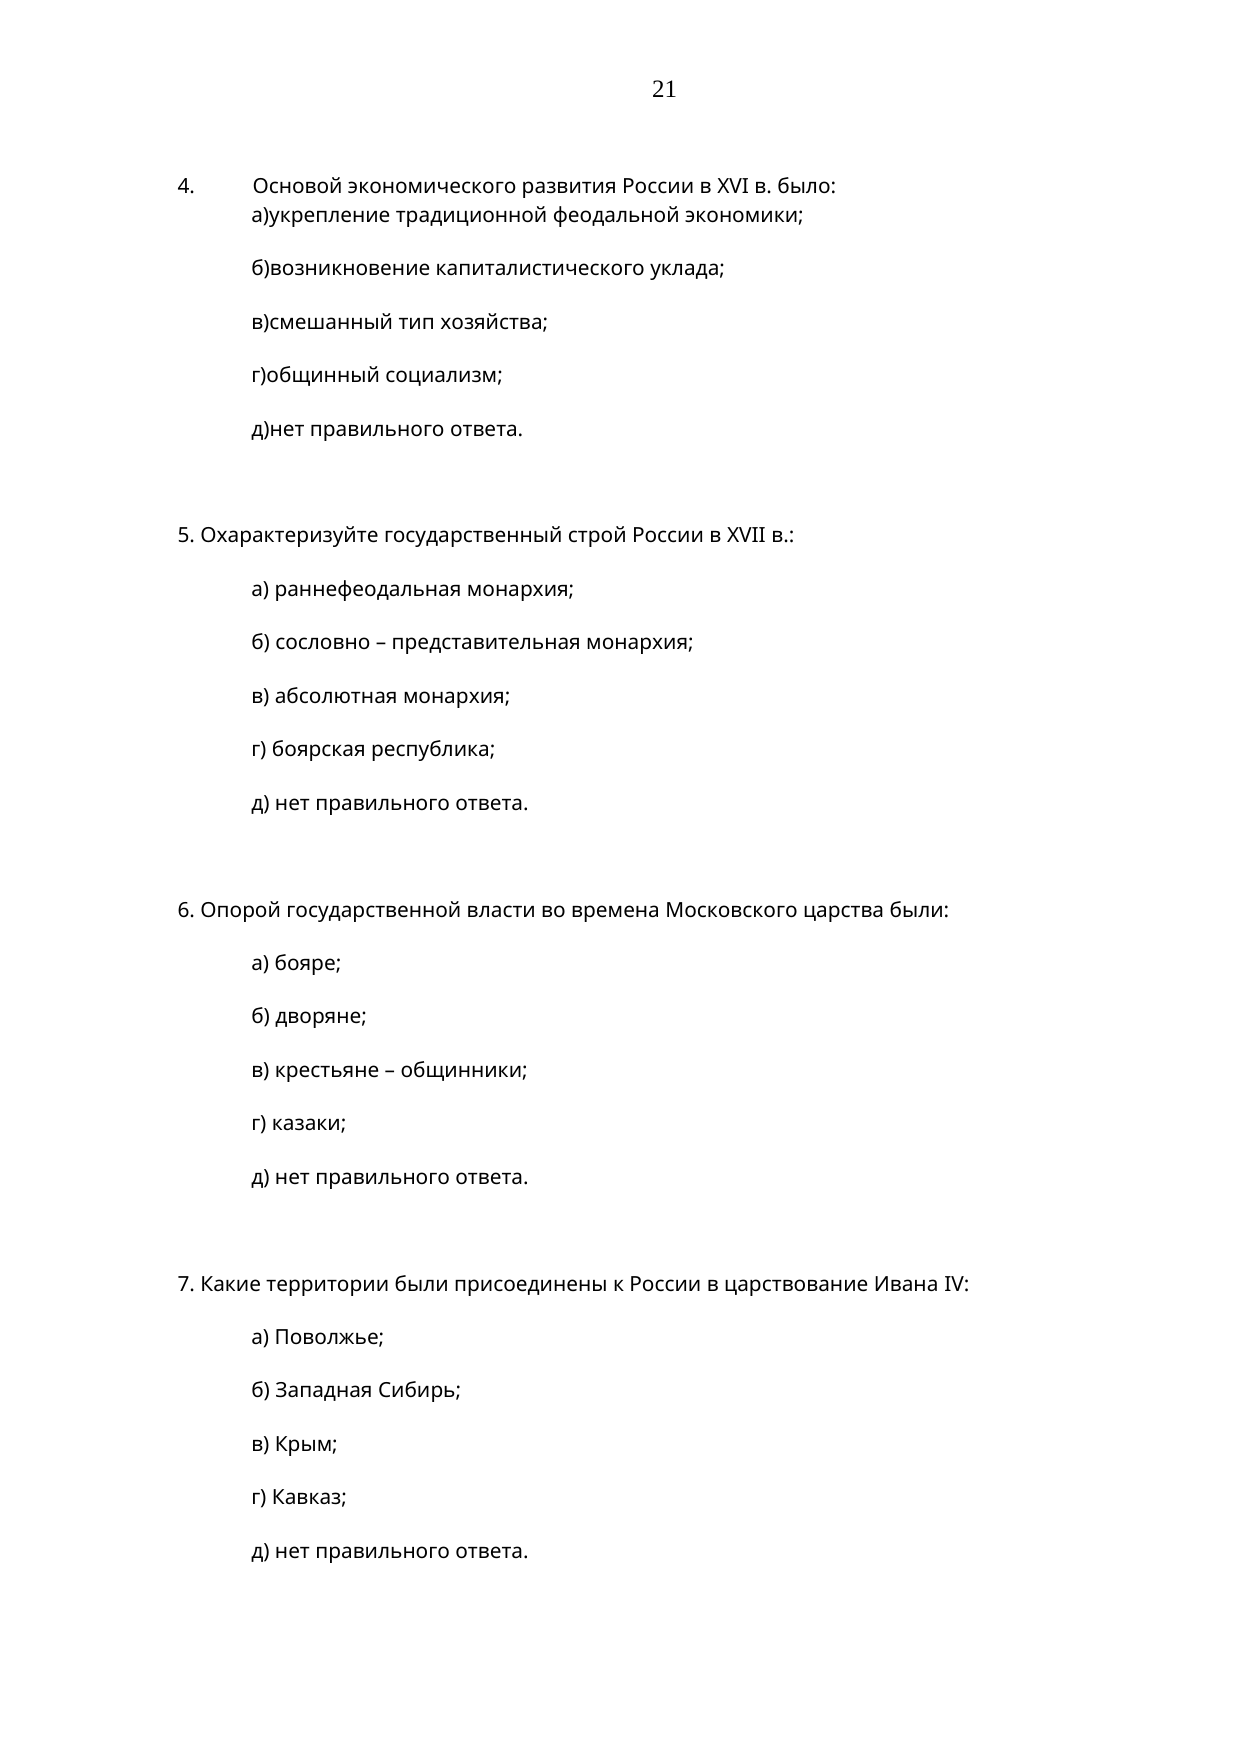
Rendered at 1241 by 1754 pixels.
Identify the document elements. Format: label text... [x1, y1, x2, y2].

text г) казаки; [177, 1108, 1152, 1137]
text г) боярская республика; [177, 734, 1152, 763]
text а)укрепление традиционной феодальной экономики; [177, 200, 1152, 228]
text 6. Опорой государственной власти во времена Московского царства были: [177, 895, 1152, 923]
text д) нет правильного ответа. [177, 788, 1152, 816]
text б)возникновение капиталистического уклада; [177, 253, 1152, 282]
text б) дворяне; [177, 1002, 1152, 1030]
text г)общинный социализм; [177, 360, 1152, 389]
text а) Поволжье; [177, 1322, 1152, 1351]
text 5. Охарактеризуйте государственный строй России в XVII в.: [177, 521, 1152, 549]
text а) раннефеодальная монархия; [177, 574, 1152, 602]
text д) нет правильного ответа. [177, 1536, 1152, 1564]
text в) абсолютная монархия; [177, 681, 1152, 709]
list Основой экономического развития России в XVI в. было: [177, 172, 1152, 200]
text б) сословно – представительная монархия; [177, 627, 1152, 656]
text а) бояре; [177, 948, 1152, 977]
text б) Западная Сибирь; [177, 1376, 1152, 1404]
text 7. Какие территории были присоединены к России в царствование Ивана IV: [177, 1269, 1152, 1297]
text д) нет правильного ответа. [177, 1162, 1152, 1190]
text д)нет правильного ответа. [177, 414, 1152, 442]
text г) Кавказ; [177, 1482, 1152, 1511]
text в)смешанный тип хозяйства; [177, 307, 1152, 335]
text в) Крым; [177, 1429, 1152, 1457]
text в) крестьяне – общинники; [177, 1055, 1152, 1083]
